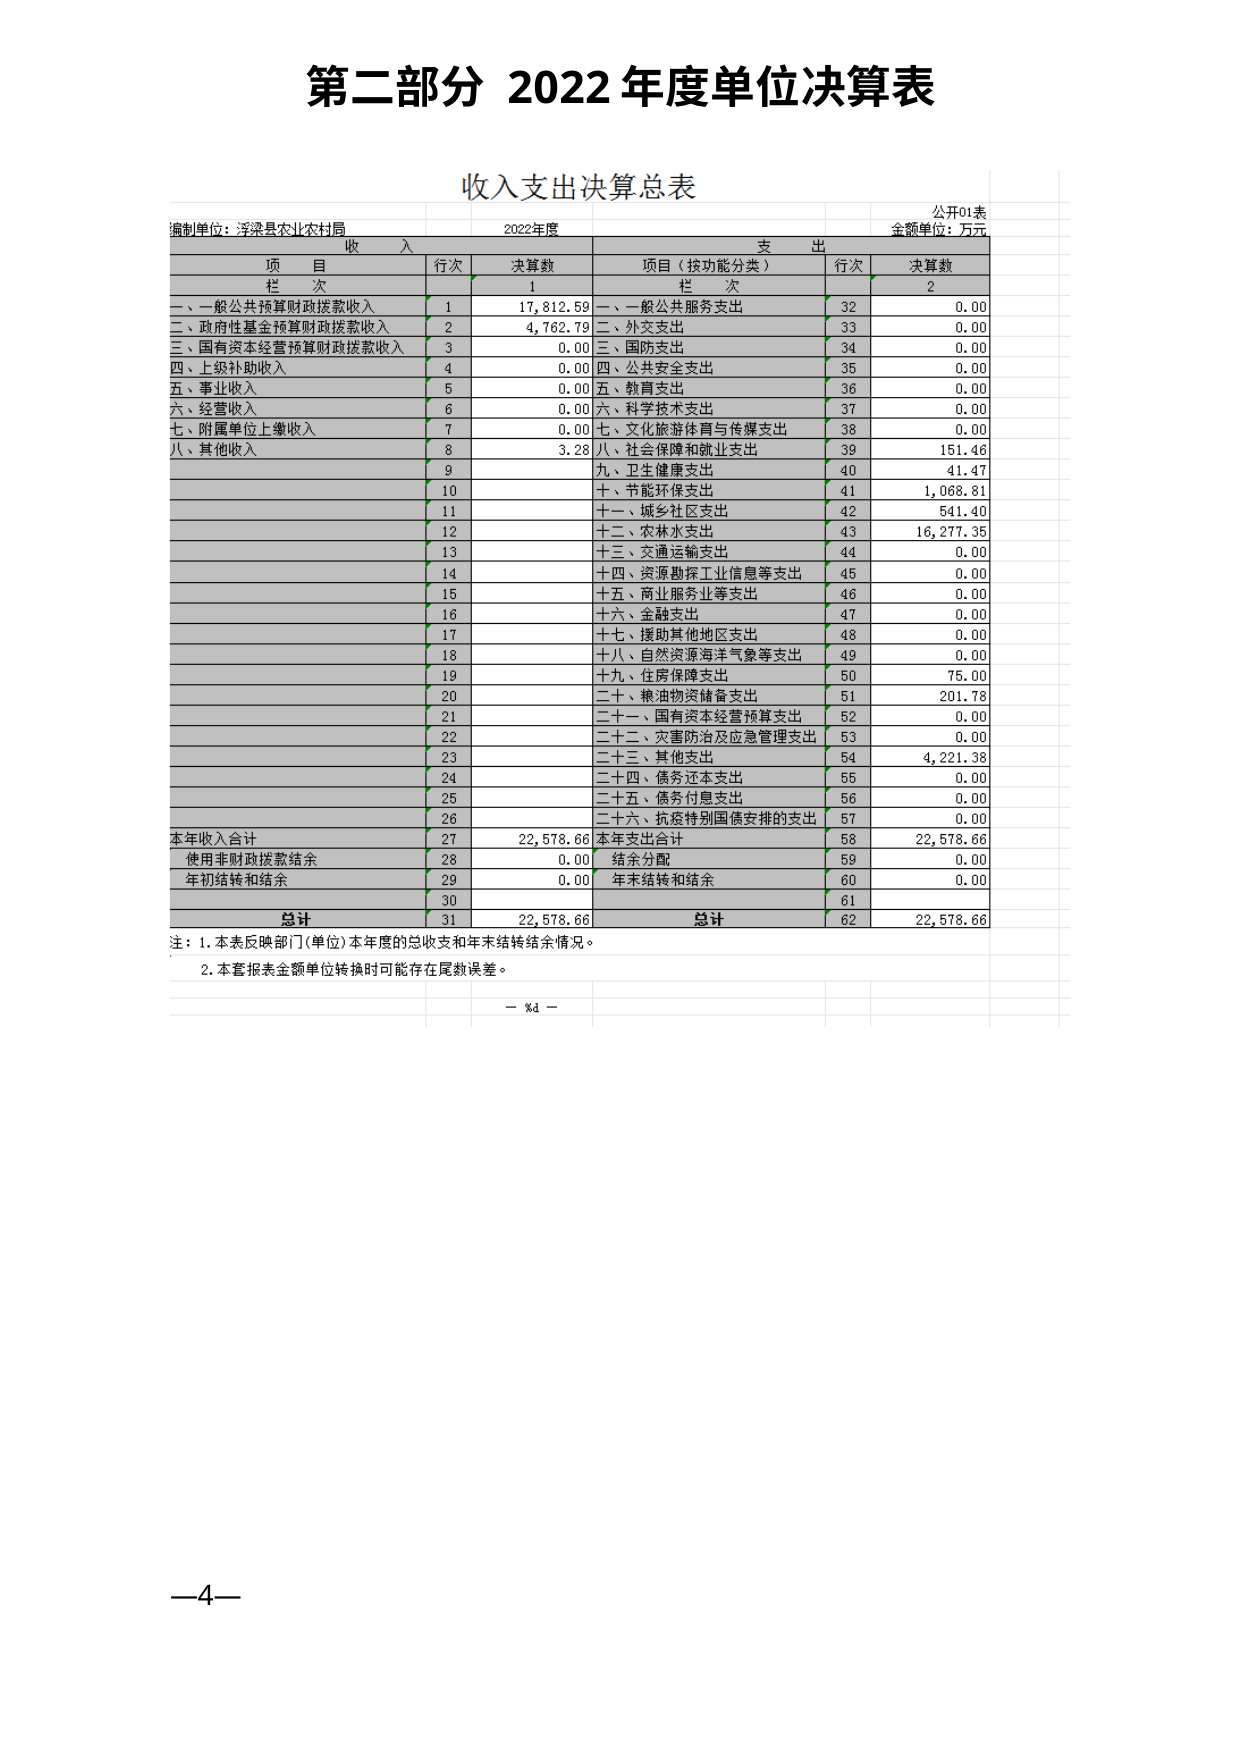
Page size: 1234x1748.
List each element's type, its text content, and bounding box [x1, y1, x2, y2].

text 第二部分 2022年度单位决算表 [170, 56, 1071, 115]
picture [169, 170, 1071, 1027]
